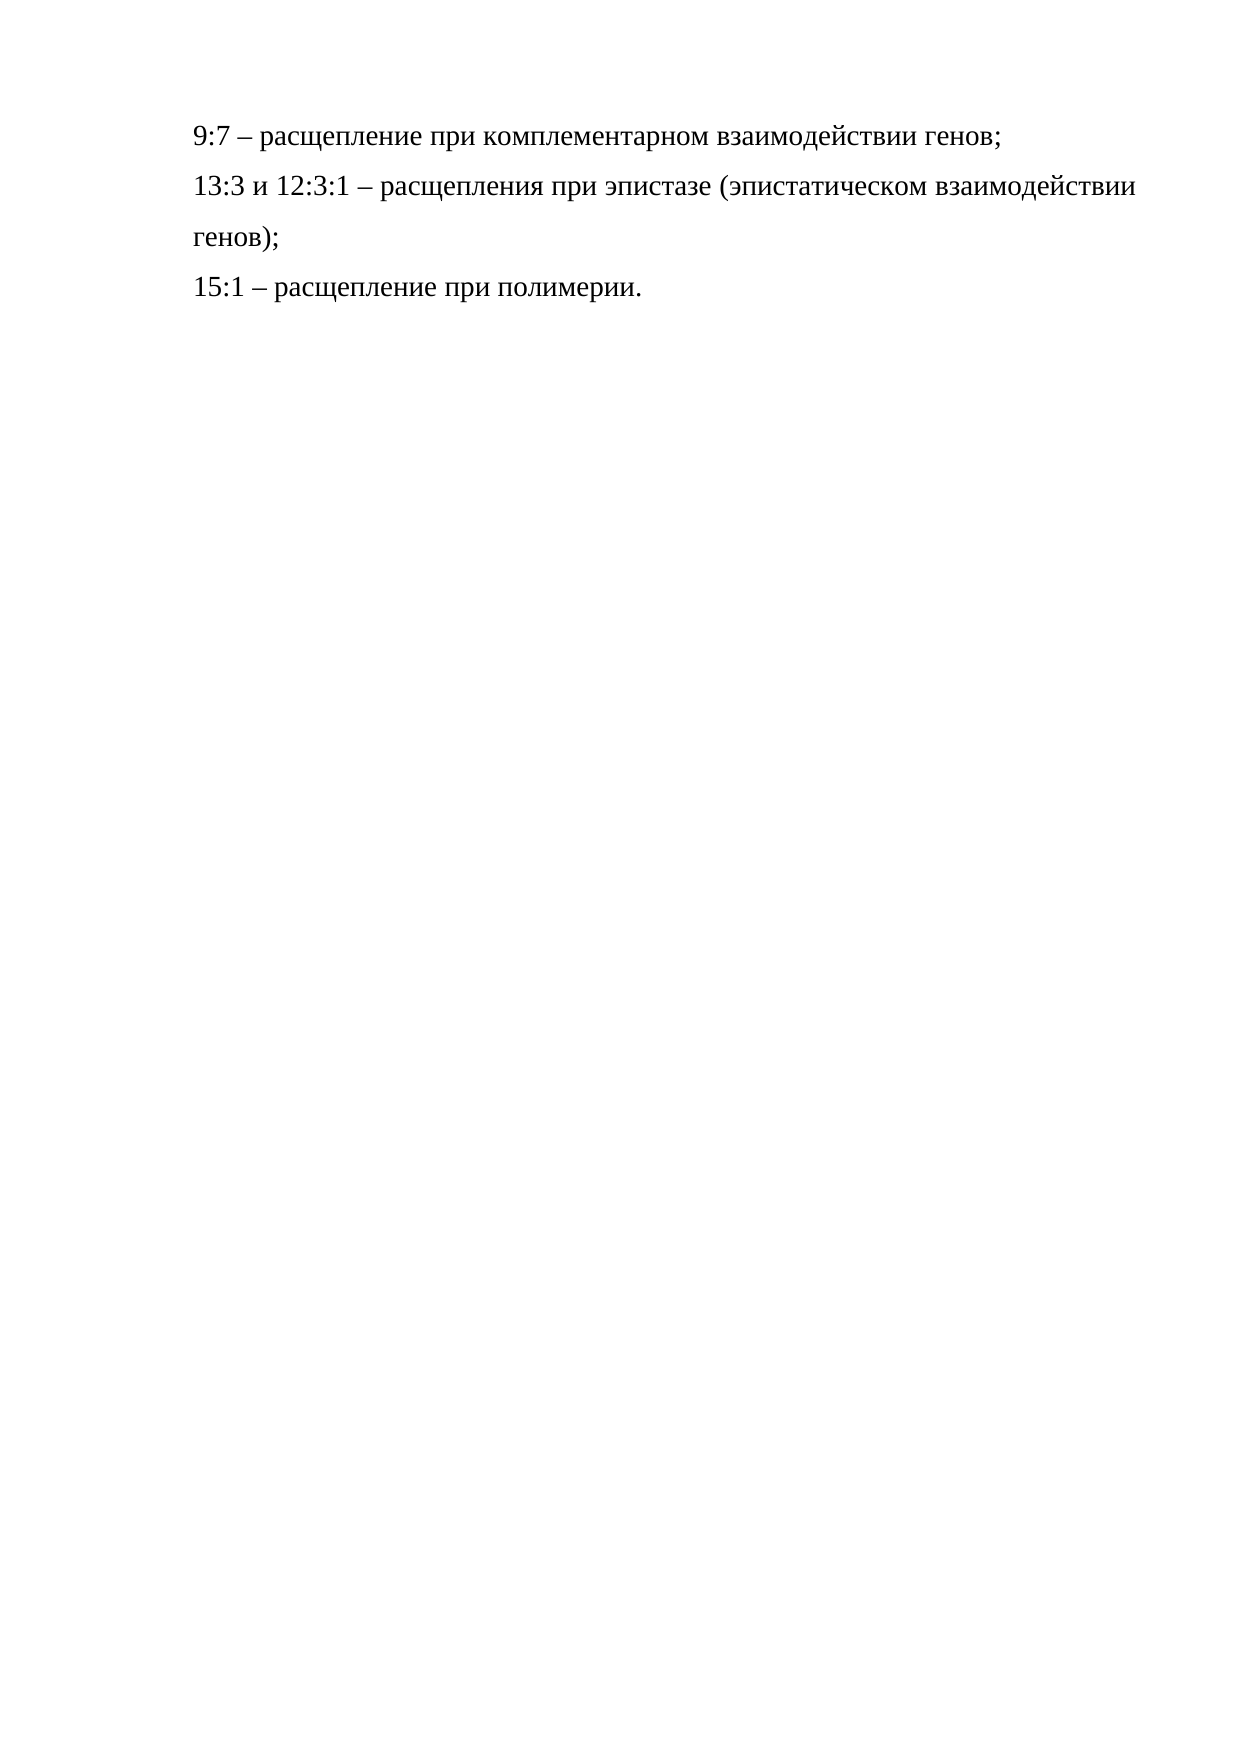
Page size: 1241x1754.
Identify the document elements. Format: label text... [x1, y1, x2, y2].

text 15:1 – расщепление при полимерии. [193, 269, 1136, 303]
text 13:3 и 12:3:1 – расщепления при эпистазе (эпистатическом взаимодействии генов); [193, 168, 1136, 252]
text 9:7 – расщепление при комплементарном взаимодействии генов; [193, 118, 1136, 152]
